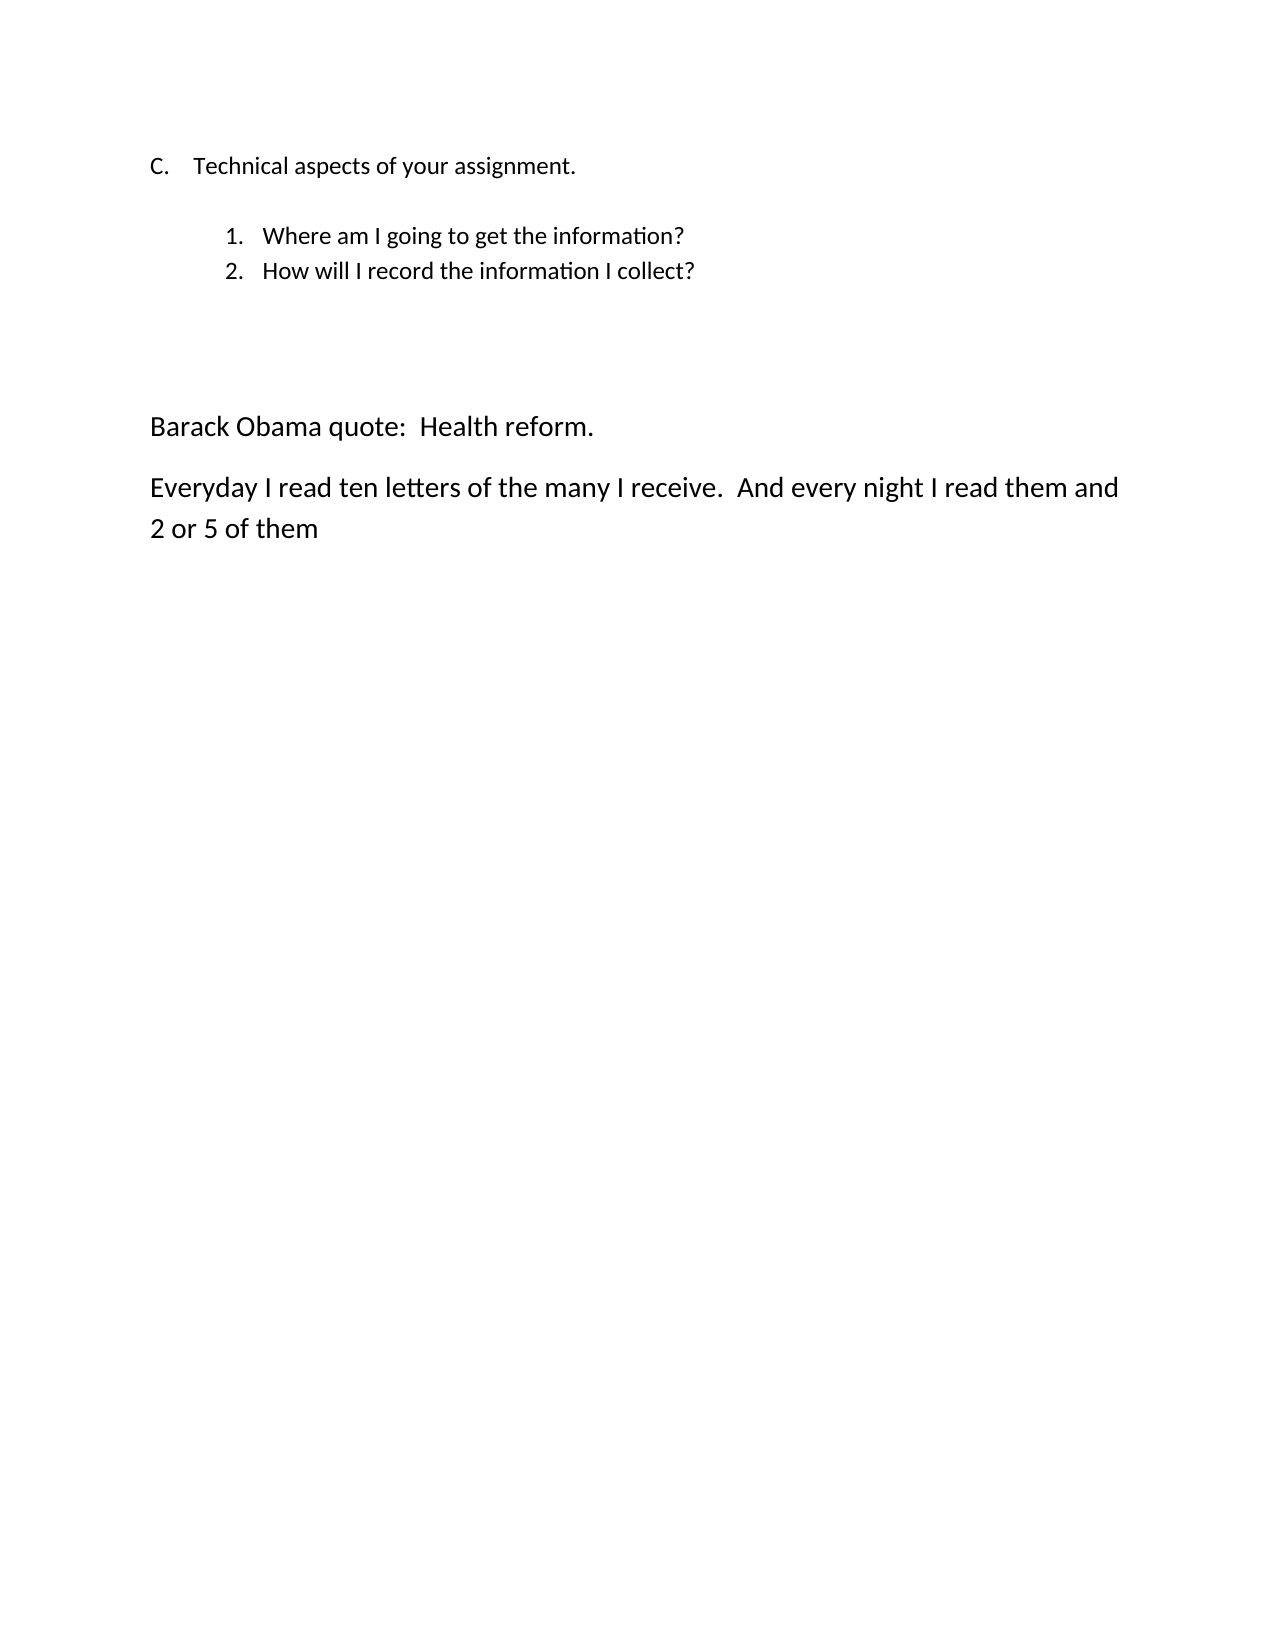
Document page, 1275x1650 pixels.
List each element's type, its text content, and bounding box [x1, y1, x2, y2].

text Barack Obama quote: Health reform. [150, 408, 1125, 443]
list How will I record the information I collect? [225, 255, 1125, 286]
list Where am I going to get the information? [225, 220, 1125, 251]
list Technical aspects of your assignment. [150, 150, 1125, 181]
text Everyday I read ten letters of the many I receive. And every night I read them and 2 or 5 of them [150, 469, 1125, 546]
